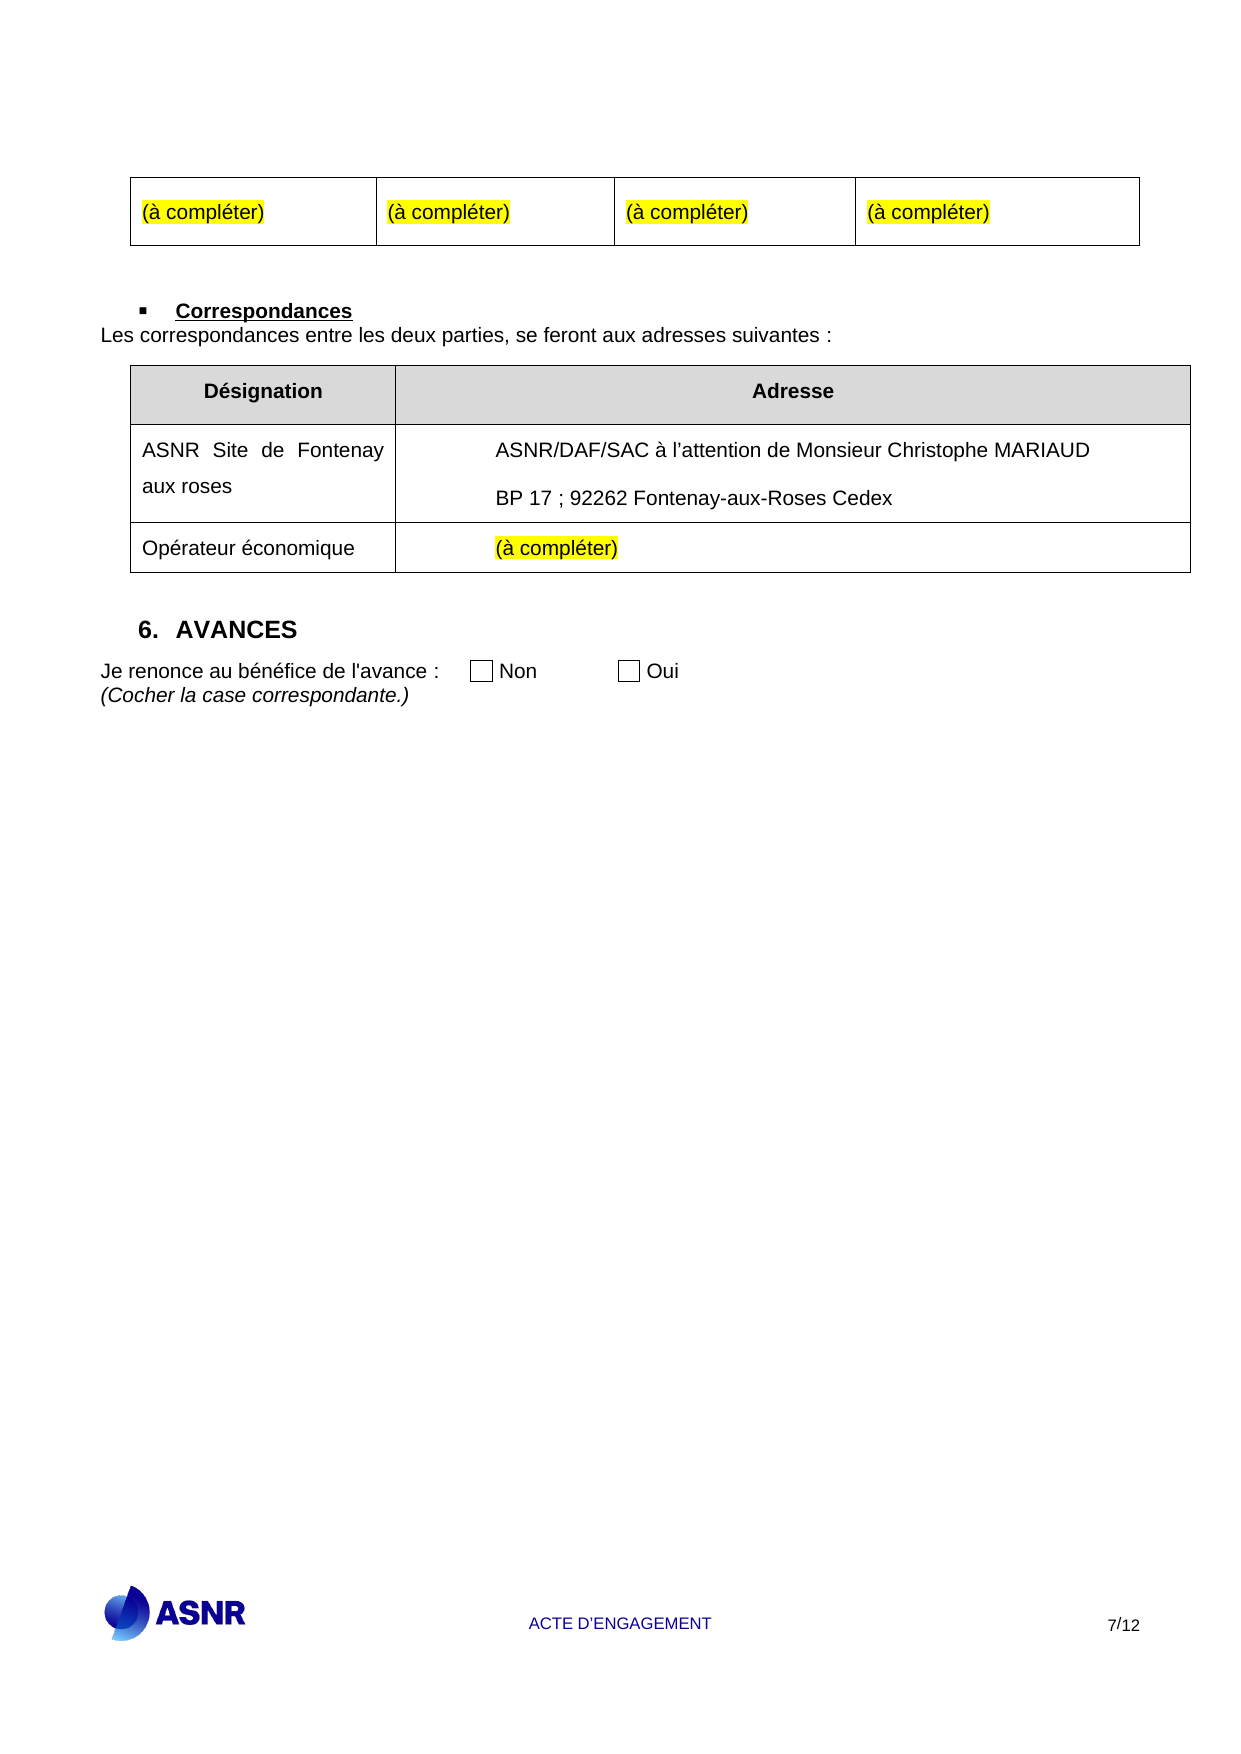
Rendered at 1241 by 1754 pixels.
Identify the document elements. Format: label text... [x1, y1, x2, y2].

list Correspondances [138, 299, 1140, 323]
table_header Adresse [396, 366, 1190, 424]
table_cell (à compléter) [615, 178, 855, 245]
table_header Désignation [131, 366, 395, 424]
subtitle Avances [138, 615, 1140, 644]
text (Cocher la case correspondante.) [100, 683, 1140, 707]
table_cell ASNR Site de Fontenay aux roses [131, 425, 395, 522]
table_cell Opérateur économique [131, 523, 395, 572]
text Je renonce au bénéfice de l'avance : Non Oui [100, 659, 1140, 683]
table_cell (à compléter) [856, 178, 1139, 245]
picture [102, 1583, 249, 1642]
table_cell (à compléter) [131, 178, 376, 245]
table_cell (à compléter) [377, 178, 614, 245]
text Les correspondances entre les deux parties, se feront aux adresses suivantes : [100, 323, 1140, 347]
table_cell (à compléter) [396, 523, 1190, 572]
table_cell ASNR/DAF/SAC à l’attention de Monsieur Christophe MARIAUD BP 17 ; 92262 Fontenay-aux-Roses Cedex [396, 425, 1190, 522]
